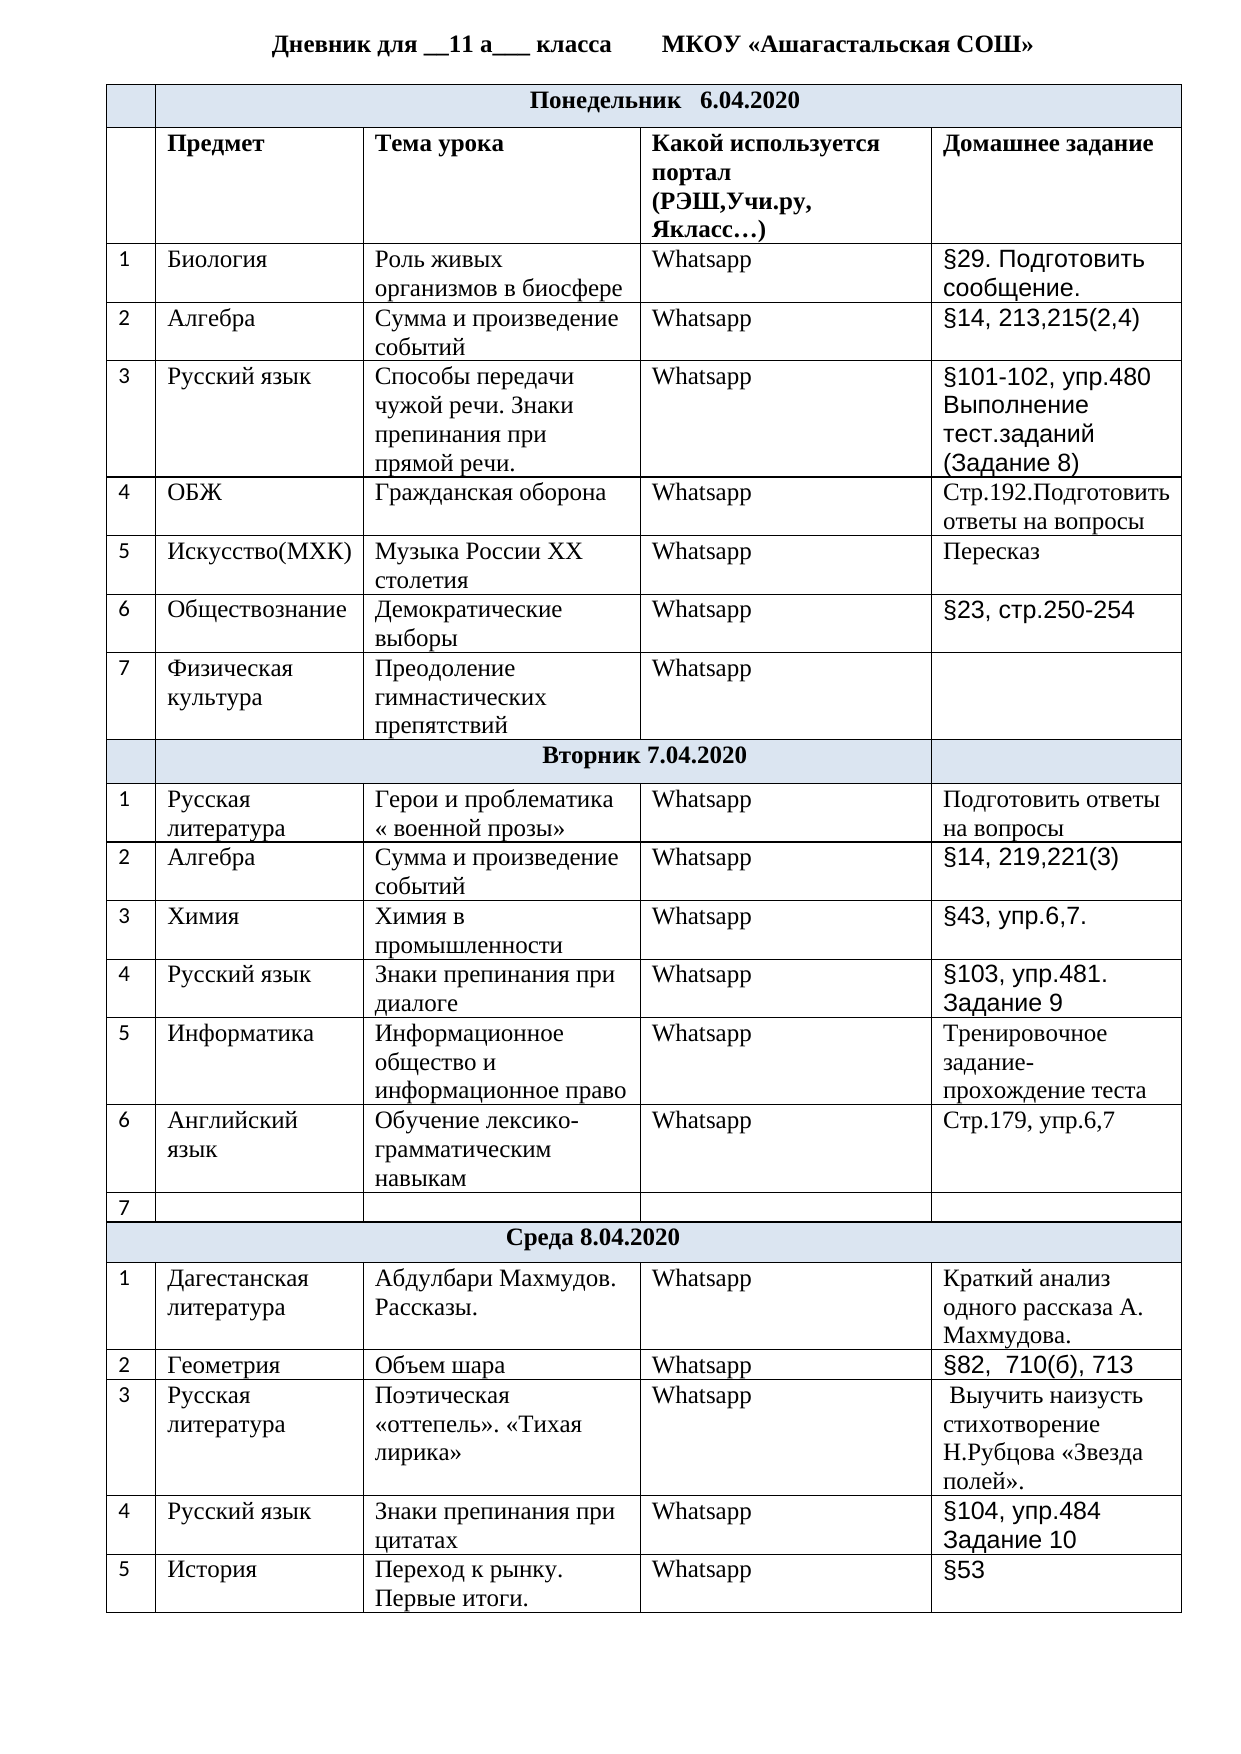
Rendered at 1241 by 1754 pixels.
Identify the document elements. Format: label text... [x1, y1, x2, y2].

table_cell Русский язык [156, 361, 363, 476]
table_cell 2 [107, 1350, 155, 1379]
table_cell §14, 219,221(3) [932, 843, 1181, 900]
table_cell 1 [107, 244, 155, 302]
table_cell Преодоление гимнастических препятствий [364, 653, 640, 739]
table_cell [932, 740, 1181, 783]
table_cell Тема урока [364, 128, 640, 243]
table_cell Предмет [156, 128, 363, 243]
table_cell Whatsapp [641, 843, 931, 900]
text Дневник для __11 а___ класса МКОУ «Ашагастальская СОШ» [118, 29, 1152, 58]
table_cell 7 [107, 653, 155, 739]
table_cell §29. Подготовить сообщение. [932, 244, 1181, 302]
table_cell Русская литература [156, 784, 363, 841]
table_cell Биология [156, 244, 363, 302]
table_cell [932, 1193, 1181, 1221]
table_cell §23, стр.250-254 [932, 595, 1181, 652]
table_cell Whatsapp [641, 1555, 931, 1612]
table_cell Whatsapp [641, 901, 931, 958]
table_cell Whatsapp [641, 1496, 931, 1553]
table_cell Среда 8.04.2020 [107, 1223, 1181, 1262]
table_cell 7 [107, 1193, 155, 1221]
table_cell [107, 128, 155, 243]
table_cell 6 [107, 1105, 155, 1192]
table_cell §53 [932, 1555, 1181, 1612]
table_header [107, 85, 155, 127]
table_cell Химия [156, 901, 363, 958]
table_header Понедельник 6.04.2020 [156, 85, 1181, 127]
table_cell Русский язык [156, 960, 363, 1017]
table_cell 6 [107, 595, 155, 652]
table_cell Whatsapp [641, 303, 931, 360]
table_cell Обучение лексико-грамматическим навыкам [364, 1105, 640, 1192]
table_cell Whatsapp [641, 653, 931, 739]
table_cell Поэтическая «оттепель». «Тихая лирика» [364, 1380, 640, 1495]
table_cell Whatsapp [641, 1350, 931, 1379]
table_cell 4 [107, 478, 155, 535]
table_cell 4 [107, 960, 155, 1017]
table_cell Русская литература [156, 1380, 363, 1495]
table_cell Краткий анализ одного рассказа А. Махмудова. [932, 1263, 1181, 1349]
table_cell Информационное общество и информационное право [364, 1018, 640, 1104]
table_cell Русский язык [156, 1496, 363, 1553]
table_cell §82, 710(б), 713 [932, 1350, 1181, 1379]
table_cell Абдулбари Махмудов. Рассказы. [364, 1263, 640, 1349]
table_cell Whatsapp [641, 1105, 931, 1192]
table_cell [932, 653, 1181, 739]
table_cell Алгебра [156, 843, 363, 900]
table_cell §103, упр.481. Задание 9 [932, 960, 1181, 1017]
table_cell 1 [107, 784, 155, 841]
table_cell История [156, 1555, 363, 1612]
table_cell Знаки препинания при диалоге [364, 960, 640, 1017]
table_cell 5 [107, 1555, 155, 1612]
table_cell Дагестанская литература [156, 1263, 363, 1349]
table_cell Выучить наизусть стихотворение Н.Рубцова «Звезда полей». [932, 1380, 1181, 1495]
table_cell Гражданская оборона [364, 478, 640, 535]
table_cell Роль живых организмов в биосфере [364, 244, 640, 302]
table_cell 3 [107, 361, 155, 476]
table_cell Whatsapp [641, 784, 931, 841]
table_cell Демократические выборы [364, 595, 640, 652]
table_cell Стр.192.Подготовить ответы на вопросы [932, 478, 1181, 535]
table_cell §14, 213,215(2,4) [932, 303, 1181, 360]
table_cell Whatsapp [641, 244, 931, 302]
table_cell Whatsapp [641, 1380, 931, 1495]
table_cell Whatsapp [641, 595, 931, 652]
table_cell Геометрия [156, 1350, 363, 1379]
table_cell Домашнее задание [932, 128, 1181, 243]
table_cell 3 [107, 1380, 155, 1495]
table_cell Способы передачи чужой речи. Знаки препинания при прямой речи. [364, 361, 640, 476]
table_cell Подготовить ответы на вопросы [932, 784, 1181, 841]
table_cell Искусство(МХК) [156, 536, 363, 593]
table_cell Обществознание [156, 595, 363, 652]
table_cell Музыка России XX столетия [364, 536, 640, 593]
table_cell §43, упр.6,7. [932, 901, 1181, 958]
table_cell Знаки препинания при цитатах [364, 1496, 640, 1553]
table_cell Информатика [156, 1018, 363, 1104]
table_cell [156, 1193, 363, 1221]
table_cell Сумма и произведение событий [364, 303, 640, 360]
table_cell Whatsapp [641, 960, 931, 1017]
table_cell 5 [107, 536, 155, 593]
table_cell ОБЖ [156, 478, 363, 535]
table_cell Химия в промышленности [364, 901, 640, 958]
table_cell Герои и проблематика « военной прозы» [364, 784, 640, 841]
table_cell §104, упр.484 Задание 10 [932, 1496, 1181, 1553]
table_cell [107, 740, 155, 783]
table_cell Переход к рынку. Первые итоги. [364, 1555, 640, 1612]
table_cell [364, 1193, 640, 1221]
table_cell 4 [107, 1496, 155, 1553]
table_cell Вторник 7.04.2020 [156, 740, 931, 783]
table_cell 3 [107, 901, 155, 958]
table_cell 1 [107, 1263, 155, 1349]
table_cell 2 [107, 843, 155, 900]
table_cell Whatsapp [641, 536, 931, 593]
table_cell Алгебра [156, 303, 363, 360]
table_cell Сумма и произведение событий [364, 843, 640, 900]
table_cell 5 [107, 1018, 155, 1104]
table_cell Стр.179, упр.6,7 [932, 1105, 1181, 1192]
table_cell Whatsapp [641, 361, 931, 476]
table_cell Какой используется портал (РЭШ,Учи.ру, Якласс…) [641, 128, 931, 243]
table_cell 2 [107, 303, 155, 360]
table_cell Whatsapp [641, 1263, 931, 1349]
table_cell Английский язык [156, 1105, 363, 1192]
table_cell §101-102, упр.480 Выполнение тест.заданий (Задание 8) [932, 361, 1181, 476]
table_cell Пересказ [932, 536, 1181, 593]
table_cell [641, 1193, 931, 1221]
table_cell Whatsapp [641, 1018, 931, 1104]
table_cell Физическая культура [156, 653, 363, 739]
table_cell Whatsapp [641, 478, 931, 535]
table_cell Объем шара [364, 1350, 640, 1379]
table_cell Тренировочное задание-прохождение теста [932, 1018, 1181, 1104]
